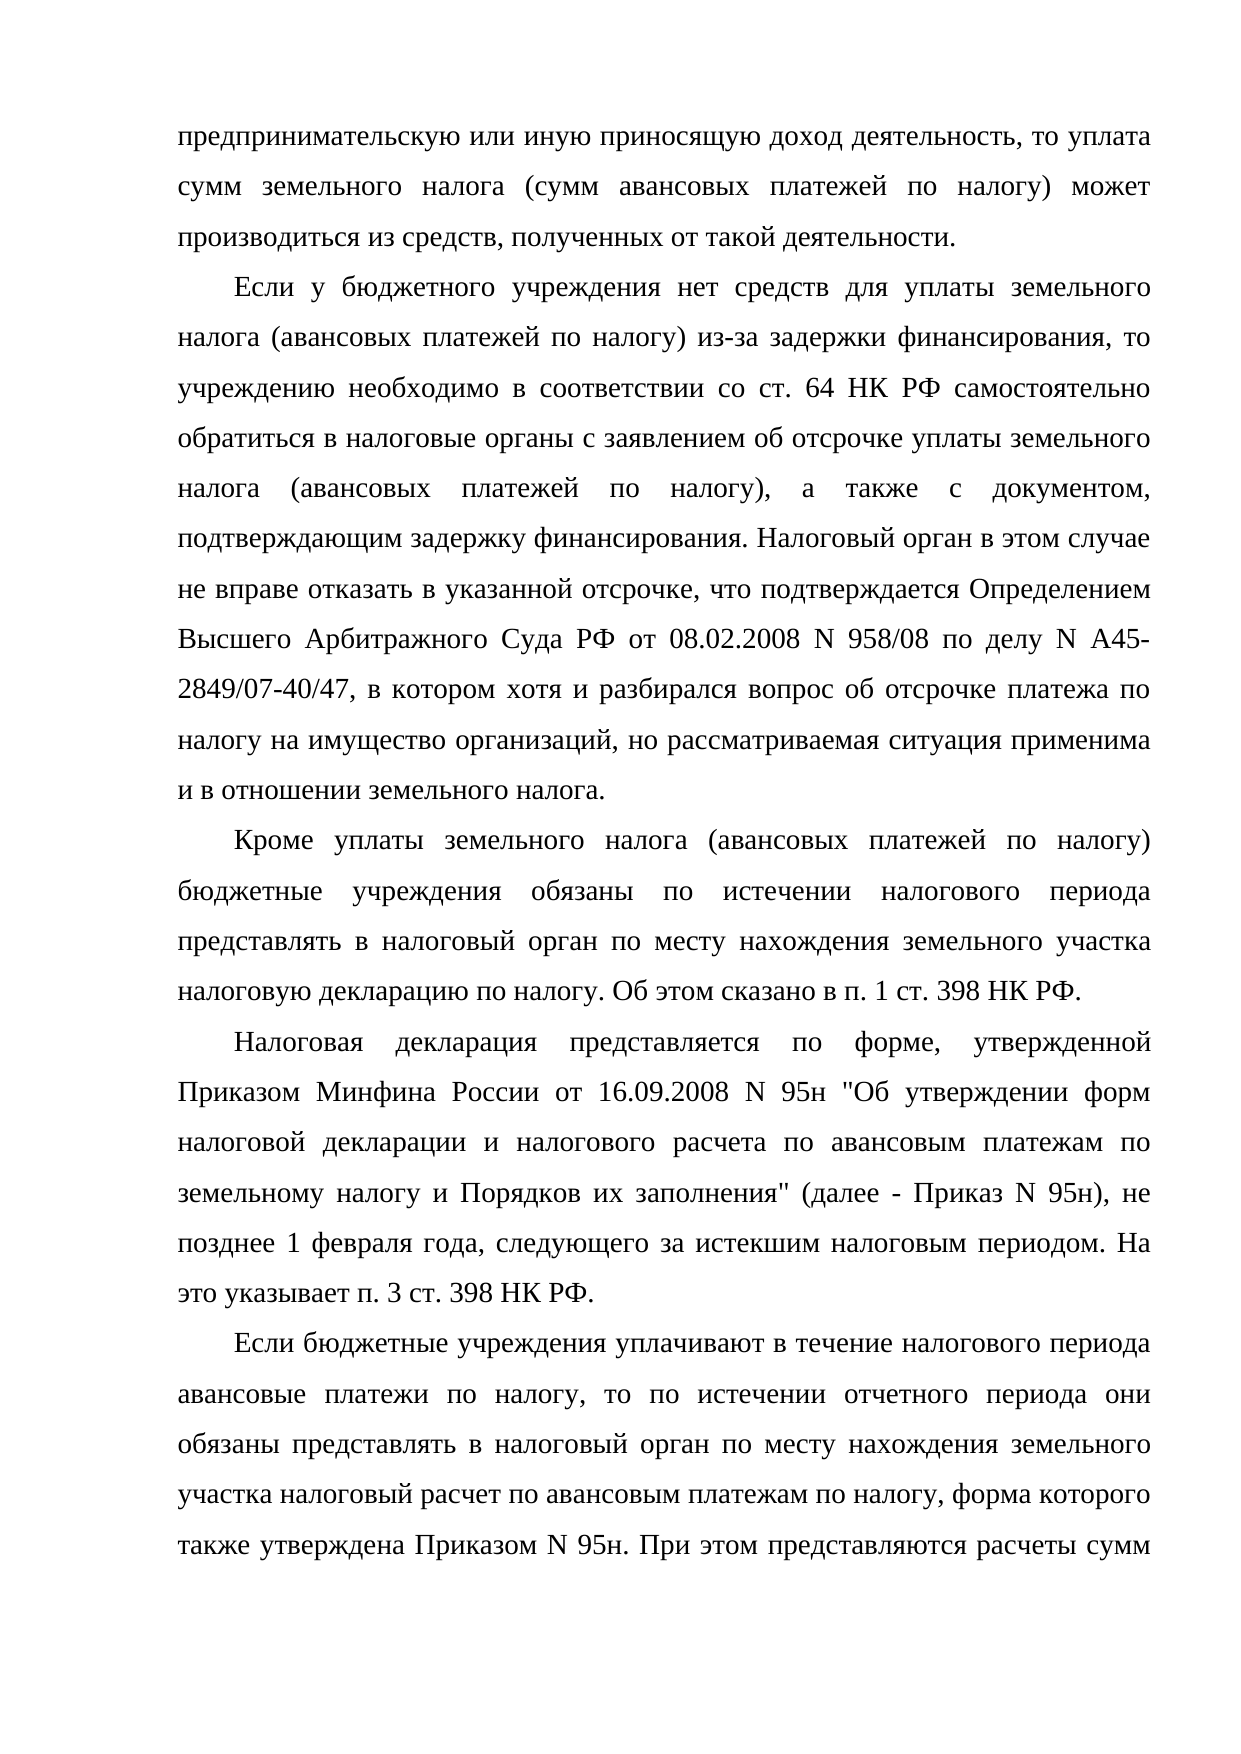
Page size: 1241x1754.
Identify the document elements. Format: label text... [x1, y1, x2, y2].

text Кроме уплаты земельного налога (авансовых платежей по налогу) бюджетные учреждения обязаны по истечении налогового периода представлять в налоговый орган по месту нахождения земельного участка налоговую декларацию по налогу. Об этом сказано в п. 1 ст. 398 НК РФ. [177, 822, 1152, 1007]
text Если у бюджетного учреждения нет средств для уплаты земельного налога (авансовых платежей по налогу) из-за задержки финансирования, то учреждению необходимо в соответствии со ст. 64 НК РФ самостоятельно обратиться в налоговые органы с заявлением об отсрочке уплаты земельного налога (авансовых платежей по налогу), а также с документом, подтверждающим задержку финансирования. Налоговый орган в этом случае не вправе отказать в указанной отсрочке, что подтверждается Определением Высшего Арбитражного Суда РФ от 08.02.2008 N 958/08 по делу N А45-2849/07-40/47, в котором хотя и разбирался вопрос об отсрочке платежа по налогу на имущество организаций, но рассматриваемая ситуация применима и в отношении земельного налога. [177, 269, 1152, 806]
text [177, 118, 1152, 252]
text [177, 1326, 1152, 1560]
text Налоговая декларация представляется по форме, утвержденной Приказом Минфина России от 16.09.2008 N 95н "Об утверждении форм налоговой декларации и налогового расчета по авансовым платежам по земельному налогу и Порядков их заполнения" (далее - Приказ N 95н), не позднее 1 февраля года, следующего за истекшим налоговым периодом. На это указывает п. 3 ст. 398 НК РФ. [177, 1024, 1152, 1309]
